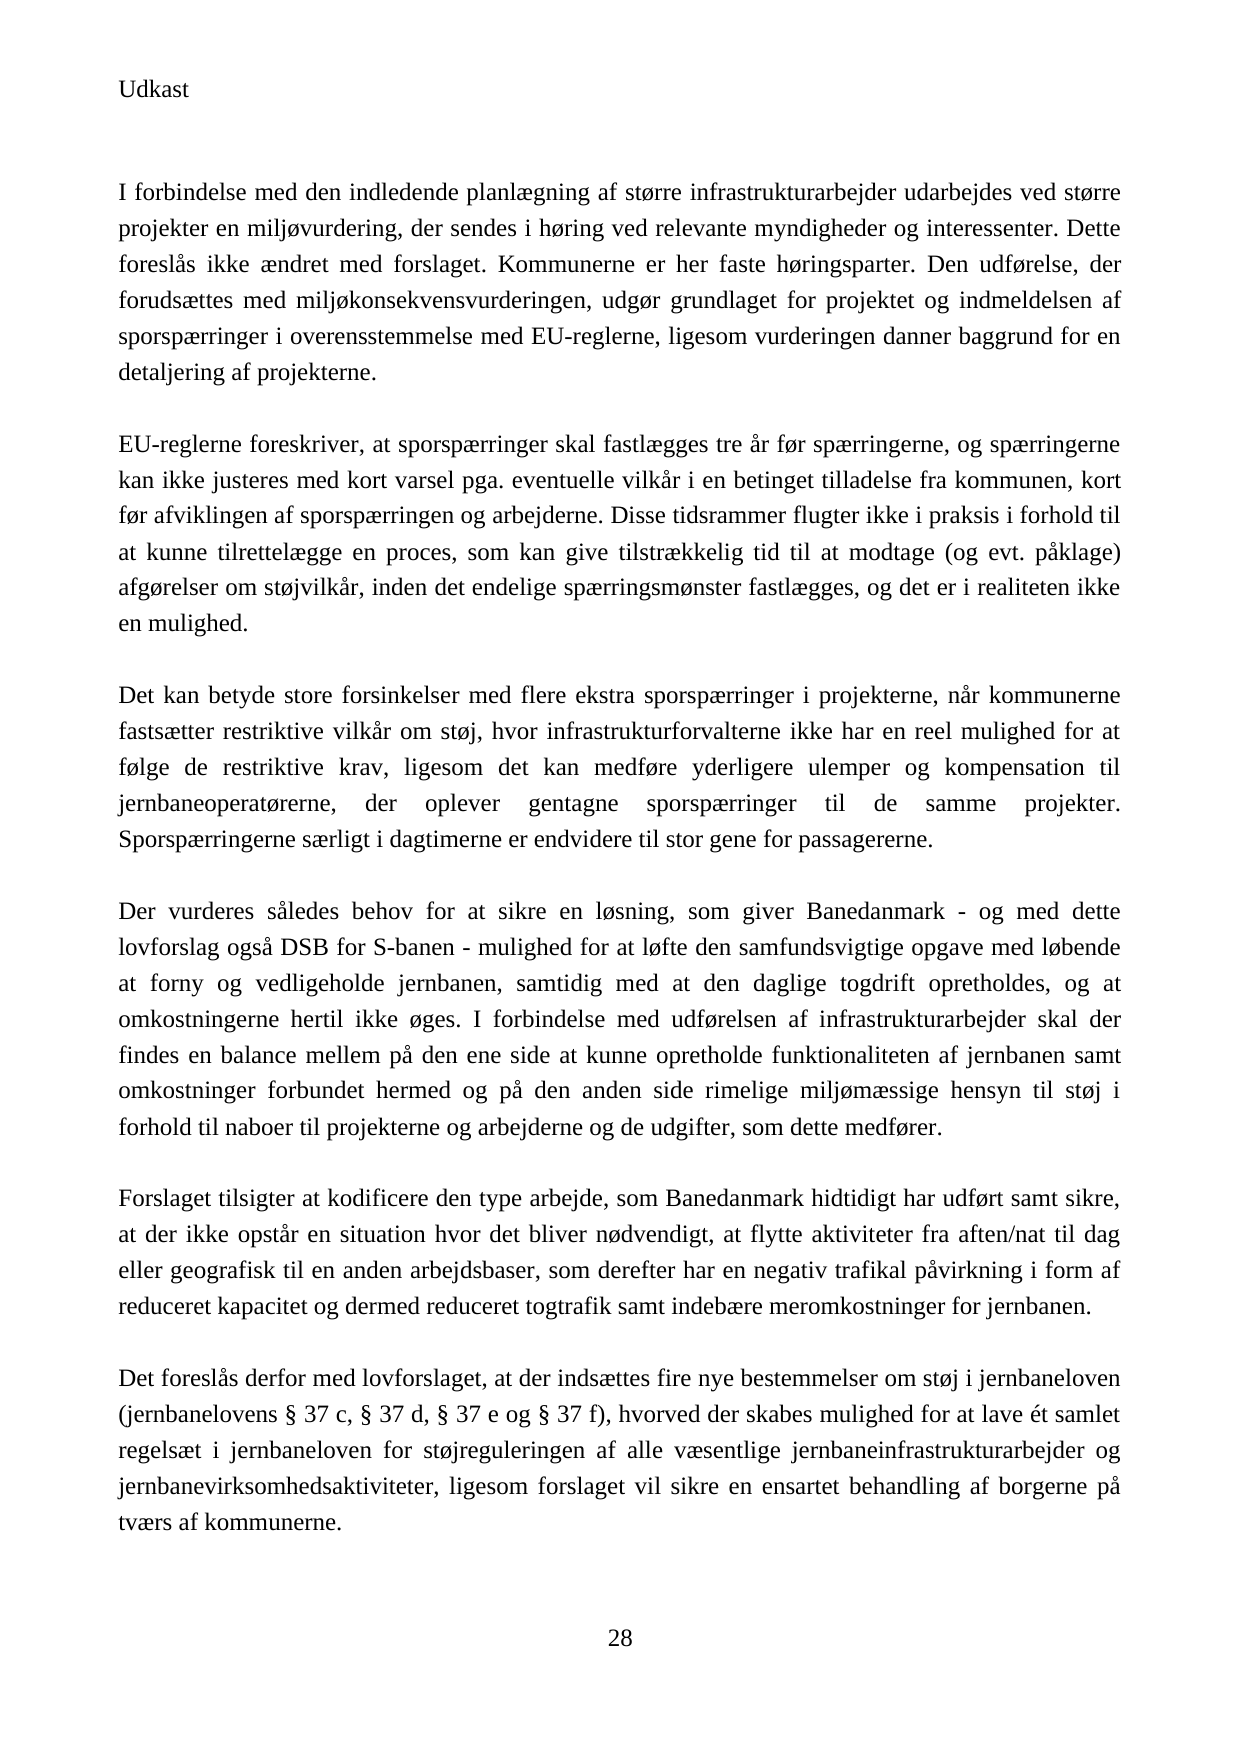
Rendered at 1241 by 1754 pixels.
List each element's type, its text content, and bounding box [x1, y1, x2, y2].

text I forbindelse med den indledende planlægning af større infrastrukturarbejder udarbejdes ved større projekter en miljøvurdering, der sendes i høring ved relevante myndigheder og interessenter. Dette foreslås ikke ændret med forslaget. Kommunerne er her faste høringsparter. Den udførelse, der forudsættes med miljøkonsekvensvurderingen, udgør grundlaget for projektet og indmeldelsen af sporspærringer i overensstemmelse med EU-reglerne, ligesom vurderingen danner baggrund for en detaljering af projekterne. [118, 177, 1122, 386]
text Det kan betyde store forsinkelser med flere ekstra sporspærringer i projekterne, når kommunerne fastsætter restriktive vilkår om støj, hvor infrastrukturforvalterne ikke har en reel mulighed for at følge de restriktive krav, ligesom det kan medføre yderligere ulemper og kompensation til jernbaneoperatørerne, der oplever gentagne sporspærringer til de samme projekter. Sporspærringerne særligt i dagtimerne er endvidere til stor gene for passagererne. [118, 680, 1122, 853]
text Der vurderes således behov for at sikre en løsning, som giver Banedanmark - og med dette lovforslag også DSB for S-banen - mulighed for at løfte den samfundsvigtige opgave med løbende at forny og vedligeholde jernbanen, samtidig med at den daglige togdrift opretholdes, og at omkostningerne hertil ikke øges. I forbindelse med udførelsen af infrastrukturarbejder skal der findes en balance mellem på den ene side at kunne opretholde funktionaliteten af jernbanen samt omkostninger forbundet hermed og på den anden side rimelige miljømæssige hensyn til støj i forhold til naboer til projekterne og arbejderne og de udgifter, som dette medfører. [118, 896, 1122, 1140]
text Det foreslås derfor med lovforslaget, at der indsættes fire nye bestemmelser om støj i jernbaneloven (jernbanelovens § 37 c, § 37 d, § 37 e og § 37 f), hvorved der skabes mulighed for at lave ét samlet regelsæt i jernbaneloven for støjreguleringen af alle væsentlige jernbaneinfrastrukturarbejder og jernbanevirksomhedsaktiviteter, ligesom forslaget vil sikre en ensartet behandling af borgerne på tværs af kommunerne. [118, 1363, 1122, 1536]
text EU-reglerne foreskriver, at sporspærringer skal fastlægges tre år før spærringerne, og spærringerne kan ikke justeres med kort varsel pga. eventuelle vilkår i en betinget tilladelse fra kommunen, kort før afviklingen af sporspærringen og arbejderne. Disse tidsrammer flugter ikke i praksis i forhold til at kunne tilrettelægge en proces, som kan give tilstrækkelig tid til at modtage (og evt. påklage) afgørelser om støjvilkår, inden det endelige spærringsmønster fastlægges, og det er i realiteten ikke en mulighed. [118, 429, 1122, 637]
text Forslaget tilsigter at kodificere den type arbejde, som Banedanmark hidtidigt har udført samt sikre, at der ikke opstår en situation hvor det bliver nødvendigt, at flytte aktiviteter fra aften/nat til dag eller geografisk til en anden arbejdsbaser, som derefter har en negativ trafikal påvirkning i form af reduceret kapacitet og dermed reduceret togtrafik samt indebære meromkostninger for jernbanen. [118, 1183, 1122, 1320]
